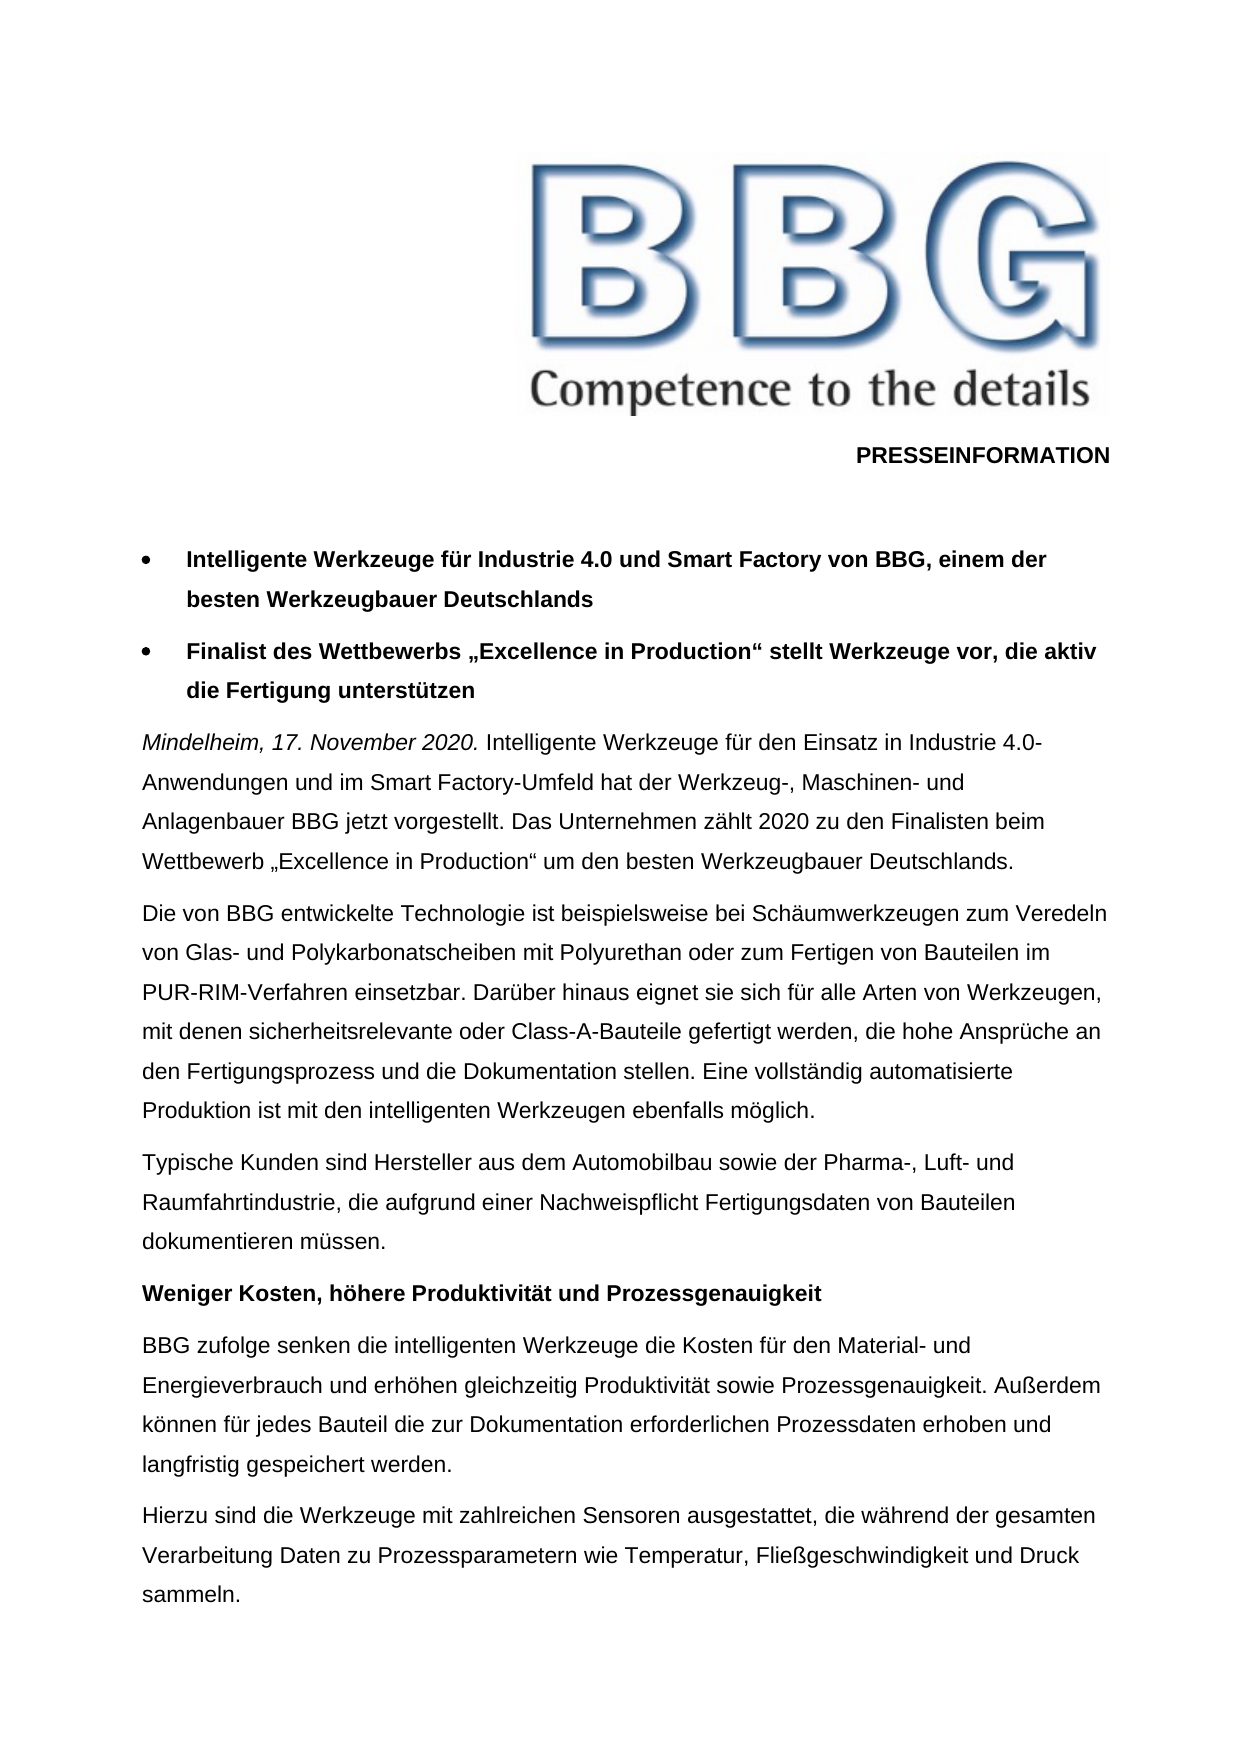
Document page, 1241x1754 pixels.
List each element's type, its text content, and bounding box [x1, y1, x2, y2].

text Mindelheim, 17. November 2020. Intelligente Werkzeuge für den Einsatz in Industrie 4.0-Anwendungen und im Smart Factory-Umfeld hat der Werkzeug-, Maschinen- und Anlagenbauer BBG jetzt vorgestellt. Das Unternehmen zählt 2020 zu den Finalisten beim Wettbewerb „Excellence in Production“ um den besten Werkzeugbauer Deutschlands. [142, 729, 1110, 874]
list Finalist des Wettbewerbs „Excellence in Production“ stellt Werkzeuge vor, die aktiv die Fertigung unterstützen [142, 638, 1110, 704]
text Die von BBG entwickelte Technologie ist beispielsweise bei Schäumwerkzeugen zum Veredeln von Glas- und Polykarbonatscheiben mit Polyurethan oder zum Fertigen von Bauteilen im PUR-RIM-Verfahren einsetzbar. Darüber hinaus eignet sie sich für alle Arten von Werkzeugen, mit denen sicherheitsrelevante oder Class-A-Bauteile gefertigt werden, die hohe Ansprüche an den Fertigungsprozess und die Dokumentation stellen. Eine vollständig automatisierte Produktion ist mit den intelligenten Werkzeugen ebenfalls möglich. [142, 900, 1110, 1123]
list Intelligente Werkzeuge für Industrie 4.0 und Smart Factory von BBG, einem der besten Werkzeugbauer Deutschlands [142, 546, 1110, 612]
text Typische Kunden sind Hersteller aus dem Automobilbau sowie der Pharma-, Luft- und Raumfahrtindustrie, die aufgrund einer Nachweispflicht Fertigungsdaten von Bauteilen dokumentieren müssen. [142, 1149, 1110, 1254]
text Hierzu sind die Werkzeuge mit zahlreichen Sensoren ausgestattet, die während der gesamten Verarbeitung Daten zu Prozessparametern wie Temperatur, Fließgeschwindigkeit und Druck sammeln. [142, 1502, 1110, 1608]
picture [515, 152, 1111, 416]
text Presseinformation [142, 442, 1110, 469]
text BBG zufolge senken die intelligenten Werkzeuge die Kosten für den Material- und Energieverbrauch und erhöhen gleichzeitig Produktivität sowie Prozessgenauigkeit. Außerdem können für jedes Bauteil die zur Dokumentation erforderlichen Prozessdaten erhoben und langfristig gespeichert werden. [142, 1332, 1110, 1477]
text Weniger Kosten, höhere Produktivität und Prozessgenauigkeit [142, 1280, 1110, 1306]
